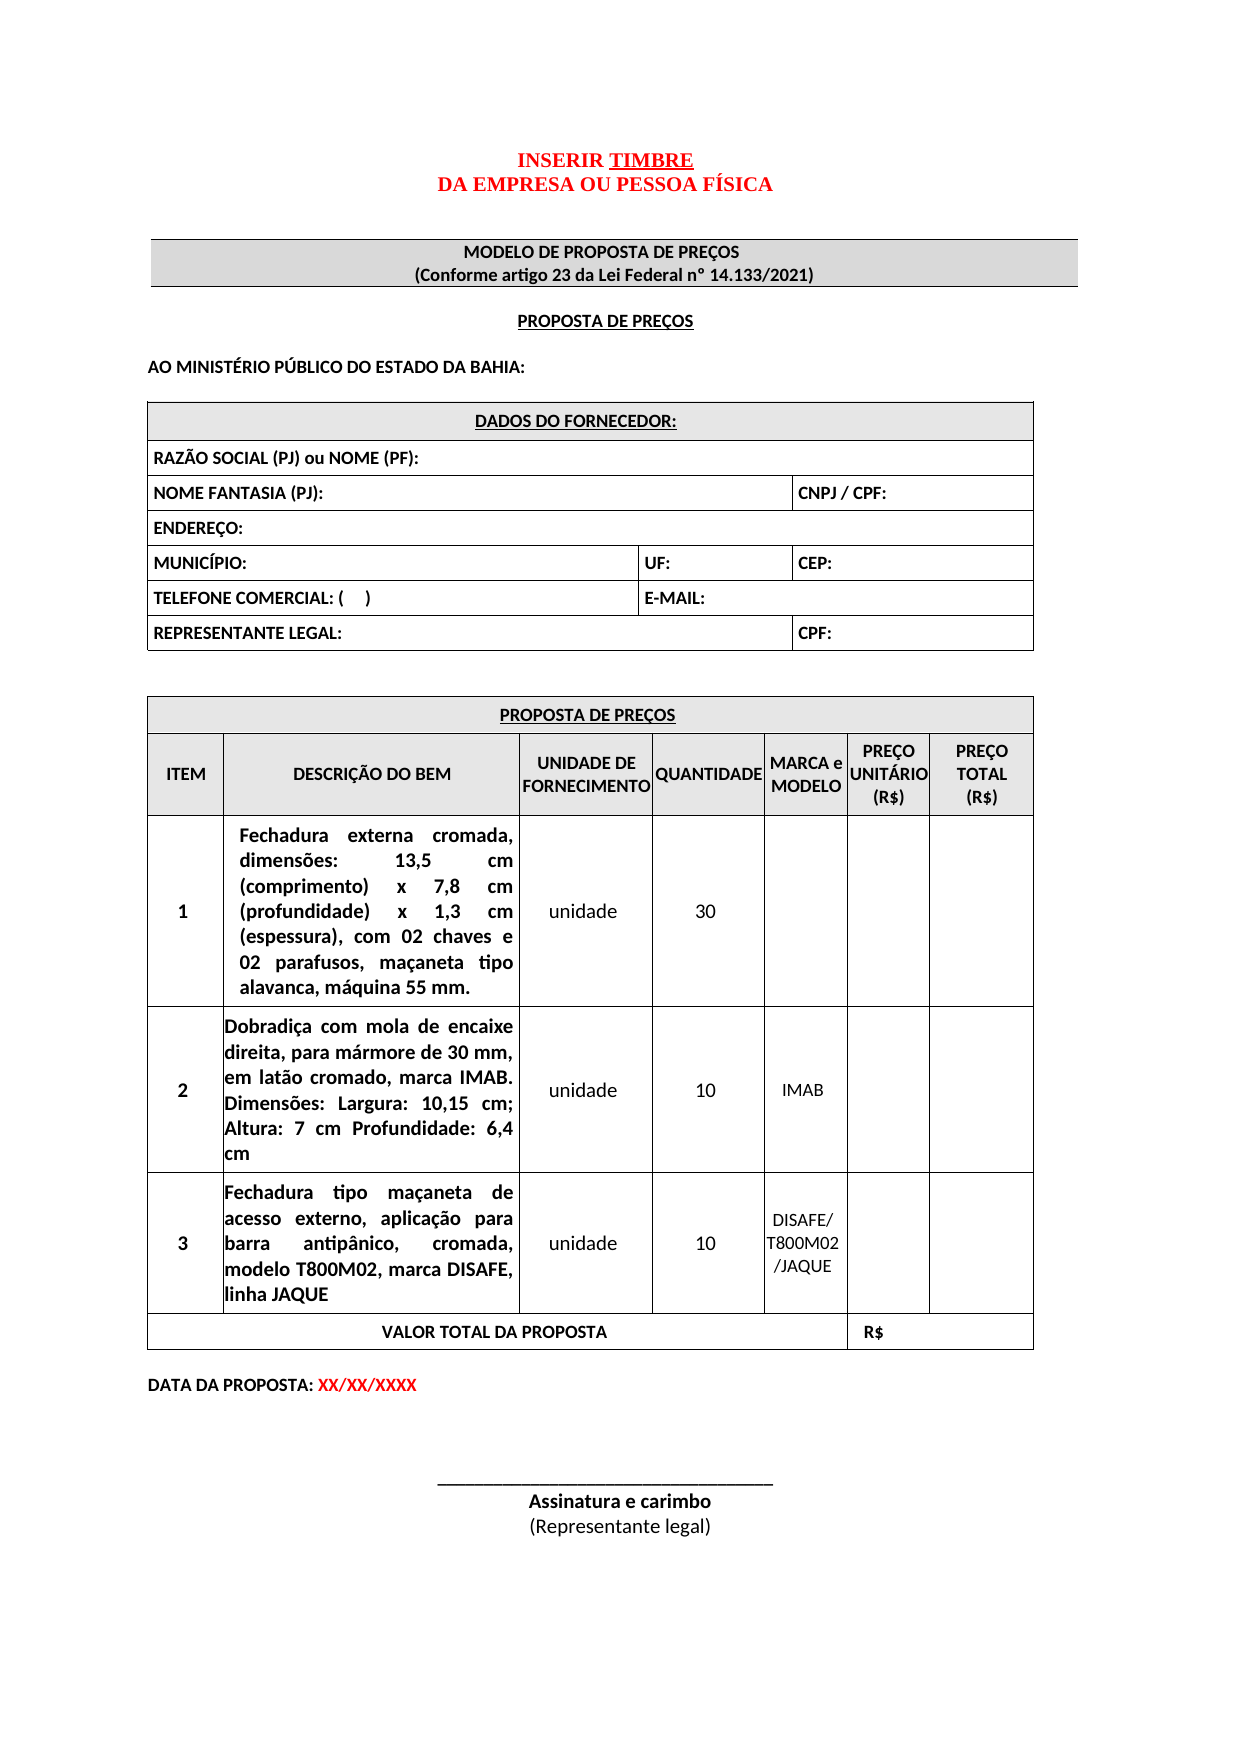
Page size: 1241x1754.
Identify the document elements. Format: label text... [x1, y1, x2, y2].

table_cell R$ [848, 1314, 1033, 1349]
table_header MODELO DE PROPOSTA DE PREÇOS (Conforme artigo 23 da Lei Federal nº 14.133/2021) [151, 240, 1078, 286]
table_cell unidade [520, 816, 652, 1006]
table_cell unidade [520, 1173, 652, 1313]
table_cell 10 [653, 1173, 764, 1313]
table_cell DESCRIÇÃO DO BEM [224, 734, 519, 815]
table_cell IMAB [765, 1007, 847, 1172]
table_cell 1 [148, 816, 223, 1006]
table_cell Dobradiça com mola de encaixe direita, para mármore de 30 mm, em latão cromado, marca IMAB. Dimensões: Largura: 10,15 cm; Altura: 7 cm Profundidade: 6,4 cm [224, 1007, 519, 1172]
table_cell [848, 1173, 929, 1313]
table_cell Fechadura externa cromada, dimensões: 13,5 cm (comprimento) x 7,8 cm (profundidade) x 1,3 cm (espessura), com 02 chaves e 02 parafusos, maçaneta tipo alavanca, máquina 55 mm. [224, 816, 519, 1006]
table_cell E-MAIL: [639, 581, 1033, 615]
table_cell UF: [639, 546, 792, 580]
table_cell TELEFONE COMERCIAL: ( ) [148, 581, 638, 615]
table_cell ENDEREÇO: [148, 511, 1033, 545]
table_cell 3 [148, 1173, 223, 1313]
text AO MINISTÉRIO PÚBLICO DO ESTADO DA BAHIA: [148, 356, 1063, 378]
table_cell [848, 1007, 929, 1172]
table_cell Fechadura tipo maçaneta de acesso externo, aplicação para barra antipânico, cromada, modelo T800M02, marca DISAFE, linha JAQUE [224, 1173, 519, 1313]
table_cell MUNICÍPIO: [148, 546, 638, 580]
table_cell [930, 1007, 1033, 1172]
table_cell 2 [148, 1007, 223, 1172]
table_cell UNIDADE DE FORNECIMENTO [520, 734, 652, 815]
table_cell PREÇO UNITÁRIO (R$) [848, 734, 929, 815]
text INSERIR TIMBRE [148, 148, 1063, 172]
table_cell ITEM [148, 734, 223, 815]
text DATA DA PROPOSTA: XX/XX/XXXX [148, 1373, 1063, 1396]
table_cell PREÇO TOTAL (R$) [930, 734, 1033, 815]
table_cell MARCA e MODELO [765, 734, 847, 815]
text ____________________________________ [148, 1465, 1063, 1488]
text PROPOSTA DE PREÇOS [148, 310, 1063, 333]
table_cell CNPJ / CPF: [793, 476, 1033, 510]
table_cell 10 [653, 1007, 764, 1172]
table_cell [930, 1173, 1033, 1313]
table_cell CEP: [793, 546, 1033, 580]
table_header DADOS DO FORNECEDOR: [148, 403, 1033, 440]
table_cell NOME FANTASIA (PJ): [148, 476, 792, 510]
table_cell CPF: [793, 616, 1033, 649]
table_cell [765, 816, 847, 1006]
table_cell QUANTIDADE [653, 734, 764, 815]
table_cell DISAFE/T800M02/JAQUE [765, 1173, 847, 1313]
text (Representante legal) [177, 1513, 1063, 1539]
table_cell unidade [520, 1007, 652, 1172]
table_cell [930, 816, 1033, 1006]
table_cell 30 [653, 816, 764, 1006]
table_cell REPRESENTANTE LEGAL: [148, 616, 792, 649]
table_cell VALOR TOTAL DA PROPOSTA [148, 1314, 847, 1349]
table_header PROPOSTA DE PREÇOS [148, 697, 1033, 732]
table_cell [848, 816, 929, 1006]
text DA EMPRESA OU PESSOA FÍSICA [148, 172, 1063, 196]
table_cell RAZÃO SOCIAL (PJ) ou NOME (PF): [148, 441, 1033, 475]
text Assinatura e carimbo [177, 1488, 1063, 1513]
